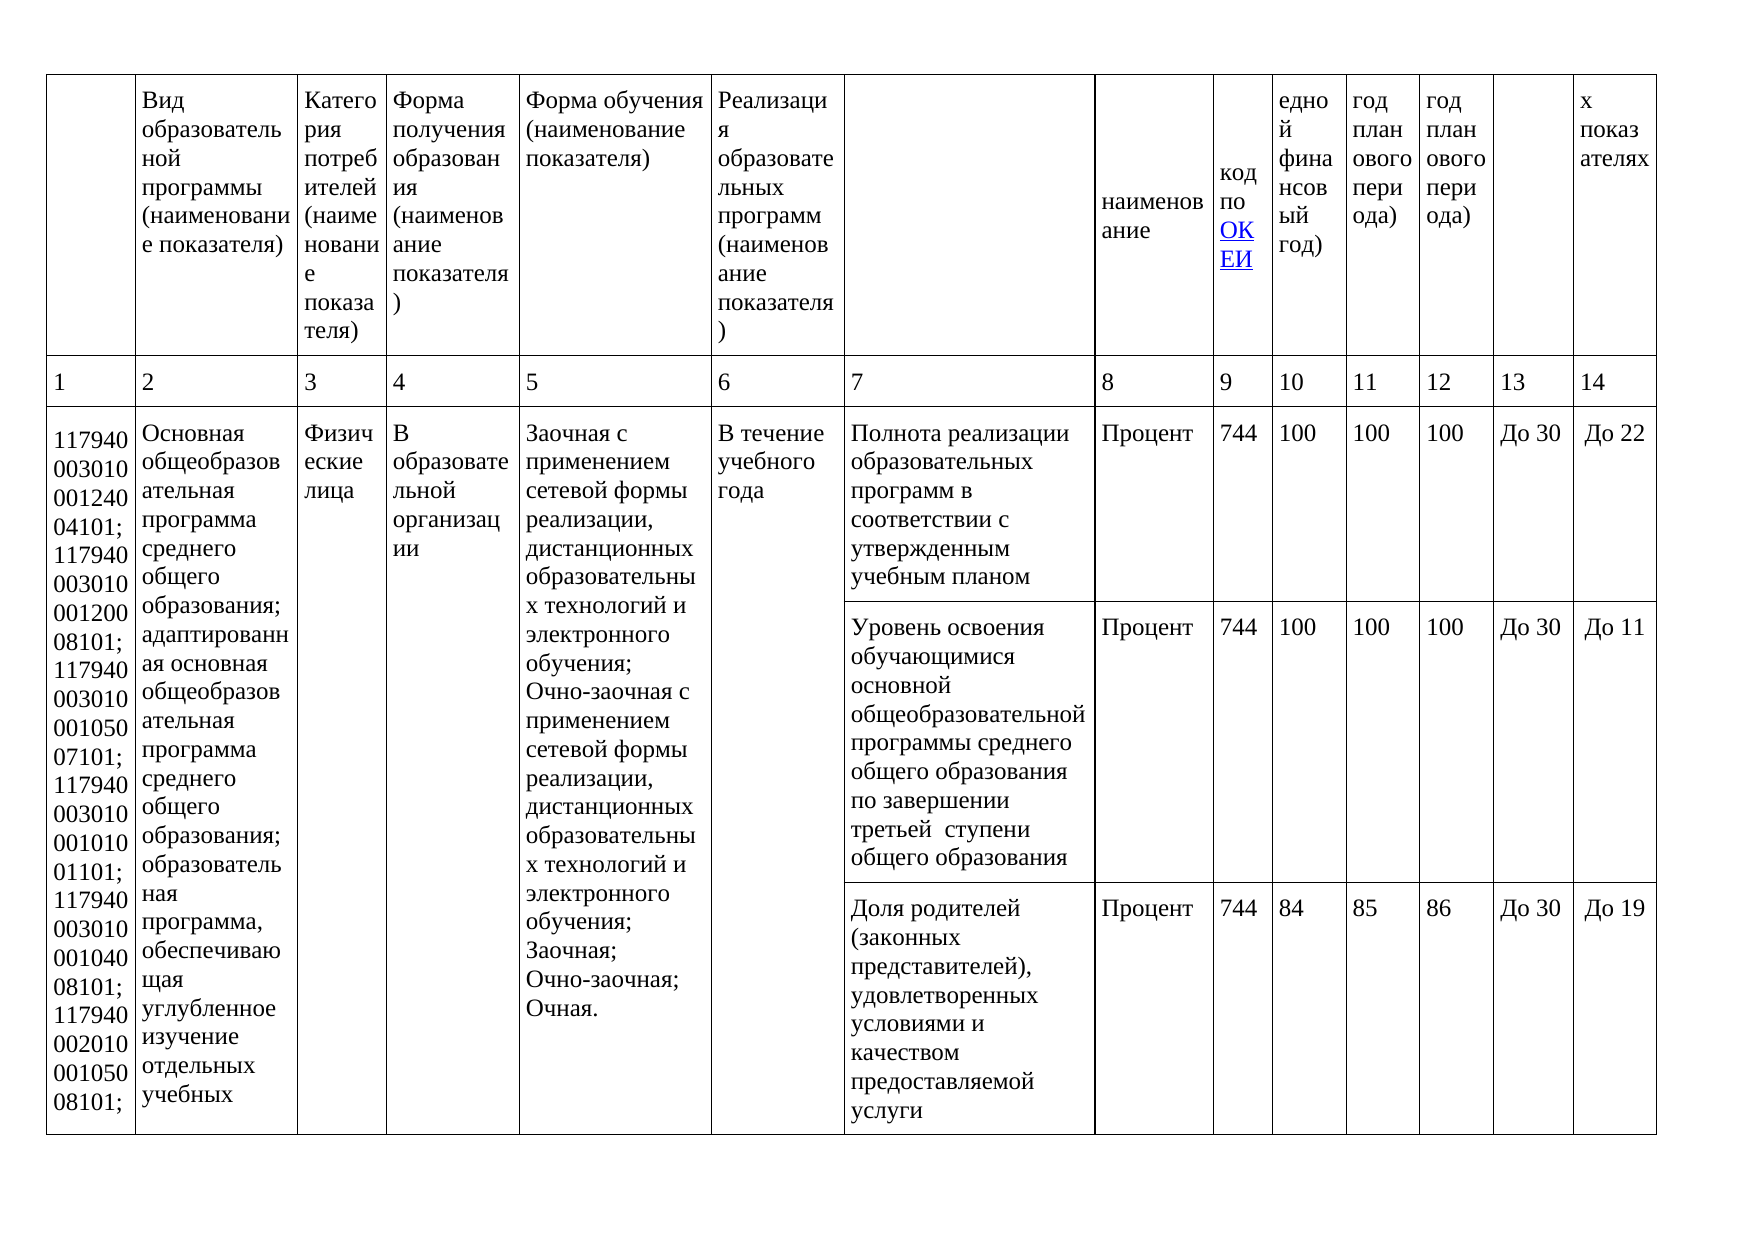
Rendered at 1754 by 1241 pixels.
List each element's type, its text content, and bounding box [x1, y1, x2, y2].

table_cell 744 [1214, 407, 1272, 601]
table_cell 100 [1420, 407, 1493, 601]
table_cell Категория потребителей (наименование показателя) [298, 75, 386, 355]
table_cell Процент [1096, 602, 1213, 882]
table_cell 100 [1420, 602, 1493, 882]
table_cell 14 [1574, 356, 1656, 406]
table_cell До 30 [1494, 407, 1573, 601]
table_cell 3 [298, 356, 386, 406]
table_cell Реализация образовательных программ (наименование показателя) [712, 75, 844, 355]
table_cell 86 [1420, 883, 1493, 1134]
table_cell В образовательной организации [387, 407, 519, 1134]
table_cell Физические лица [298, 407, 386, 1134]
table_cell Основная общеобразовательная программа среднего общего образования; адаптированная основная общеобразовательная программа среднего общего образования; образовательная программа, обеспечивающая углубленное изучение отдельных учебных предметов, предметных областей (профильное обучение) [136, 407, 297, 1134]
table_cell До 19 [1574, 883, 1656, 1134]
table_cell код по ОКЕИ [1214, 75, 1272, 355]
table_cell 5 [520, 356, 711, 406]
table_cell До 22 [1574, 407, 1656, 601]
table_cell 9 [1214, 356, 1272, 406]
table_cell Форма получения образования (наименование показателя) [387, 75, 519, 355]
table_cell 11794000301000124004101; 11794000301000120008101; 11794000301000105007101; 11794000301000101001101; 11794000301000104008101; 11794000201000105008101; 11794000201000101002101. [47, 407, 135, 1134]
table_cell 4 [387, 356, 519, 406]
table_cell 2 [136, 356, 297, 406]
table_cell 744 [1214, 602, 1272, 882]
table_cell наименование [1096, 75, 1213, 355]
table_cell 744 [1214, 883, 1272, 1134]
table_cell Уровень освоения обучающимися основной общеобразовательной программы среднего общего образования по завершении третьей ступени общего образования [845, 602, 1094, 882]
table_cell 12 [1420, 356, 1493, 406]
table_cell 7 [845, 356, 1094, 406]
table_cell Заочная с применением сетевой формы реализации, дистанционных образовательных технологий и электронного обучения; Очно-заочная с применением сетевой формы реализации, дистанционных образовательных технологий и электронного обучения; Заочная; Очно-заочная; Очная. [520, 407, 711, 1134]
table_cell 8 [1096, 356, 1213, 406]
table_cell 85 [1347, 883, 1419, 1134]
table_cell Полнота реализации образовательных программ в соответствии с утвержденным учебным планом [845, 407, 1094, 601]
table_cell 100 [1347, 602, 1419, 882]
table_cell 100 [1273, 407, 1346, 601]
table_cell Процент [1096, 883, 1213, 1134]
table_cell В течение учебного года [712, 407, 844, 1134]
table_cell До 11 [1574, 602, 1656, 882]
table_cell 13 [1494, 356, 1573, 406]
table_cell 100 [1347, 407, 1419, 601]
table_cell До 30 [1494, 602, 1573, 882]
table_cell До 30 [1494, 883, 1573, 1134]
table_cell 1 [47, 356, 135, 406]
table_cell 6 [712, 356, 844, 406]
table_cell Процент [1096, 407, 1213, 601]
table_cell Доля родителей (законных представителей), удовлетворенных условиями и качеством предоставляемой услуги [845, 883, 1094, 1134]
table_cell Вид образовательной программы (наименование показателя) [136, 75, 297, 355]
table_cell 100 [1273, 602, 1346, 882]
table_cell 10 [1273, 356, 1346, 406]
table_cell Форма обучения (наименование показателя) [520, 75, 711, 355]
table_cell 11 [1347, 356, 1419, 406]
table_cell 84 [1273, 883, 1346, 1134]
